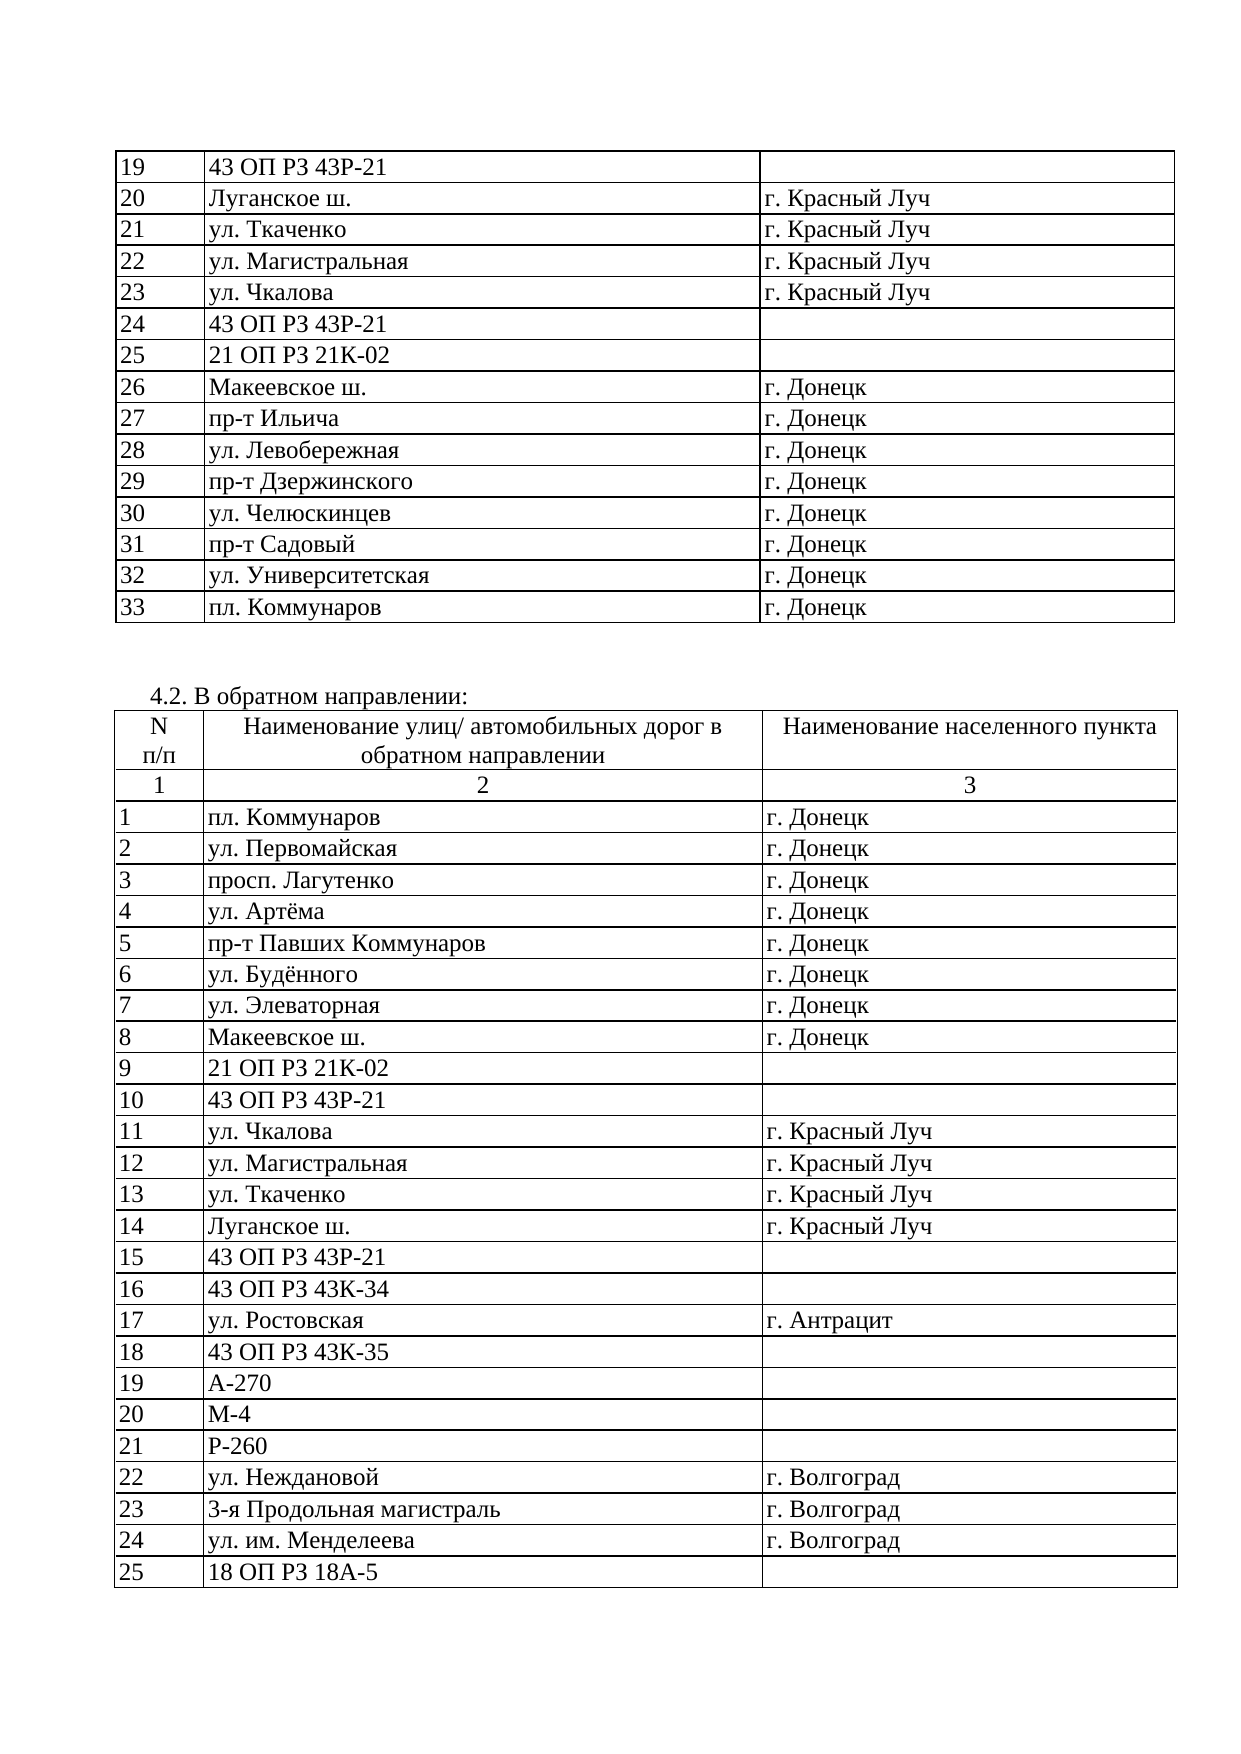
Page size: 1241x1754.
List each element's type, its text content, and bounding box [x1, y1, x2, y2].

table_header N п/п [115, 711, 203, 769]
table_cell ул. им. Менделеева [204, 1525, 762, 1555]
table_cell г. Красный Луч [763, 1209, 1177, 1241]
table_cell г. Донецк [761, 403, 1174, 433]
table_cell 21 [115, 1430, 203, 1461]
table_cell ул. Чкалова [205, 277, 759, 307]
table_cell [763, 1555, 1177, 1587]
table_cell ул. Магистральная [205, 246, 759, 276]
table_cell ул. Челюскинцев [205, 498, 759, 527]
table_cell ул. Ткаченко [204, 1179, 762, 1209]
table_cell Р-260 [204, 1431, 762, 1461]
table_cell 43 ОП РЗ 43Р-21 [204, 1242, 762, 1272]
table_cell 3-я Продольная магистраль [204, 1494, 762, 1524]
table_cell г. Донецк [763, 832, 1177, 863]
table_cell [763, 1083, 1177, 1115]
table_cell 18 ОП РЗ 18А-5 [204, 1557, 762, 1587]
table_cell 9 [115, 1053, 203, 1083]
table_cell ул. Ростовская [204, 1305, 762, 1335]
table_cell пл. Коммунаров [204, 802, 762, 832]
table_cell 16 [115, 1273, 203, 1303]
table_cell г. Антрацит [763, 1304, 1177, 1335]
table_cell 10 [115, 1084, 203, 1115]
table_cell 8 [115, 1021, 203, 1052]
table_cell г. Донецк [761, 435, 1174, 464]
table_cell г. Донецк [761, 592, 1174, 622]
table_cell 15 [115, 1242, 203, 1272]
table_header Наименование улиц/ автомобильных дорог в обратном направлении [204, 711, 762, 769]
table_cell [761, 152, 1174, 181]
table_cell просп. Лагутенко [204, 865, 762, 894]
table_cell Макеевское ш. [204, 1022, 762, 1052]
table_cell 25 [115, 1556, 203, 1587]
table_cell [763, 1335, 1177, 1366]
table_cell ул. Неждановой [204, 1462, 762, 1492]
table_cell 3 [763, 769, 1177, 800]
table_cell 25 [117, 340, 204, 370]
table_cell пр-т Дзержинского [205, 466, 759, 496]
table_cell 2 [115, 833, 203, 863]
table_cell 18 [115, 1336, 203, 1366]
table_cell ул. Ткаченко [205, 215, 759, 244]
table_cell г. Донецк [763, 800, 1177, 832]
table_cell 26 [117, 372, 204, 402]
table_cell [763, 1241, 1177, 1272]
table_cell пр-т Ильича [205, 403, 759, 433]
table_cell г. Донецк [761, 466, 1174, 496]
table_cell г. Красный Луч [761, 246, 1174, 276]
table_cell [763, 1366, 1177, 1398]
table_cell г. Донецк [763, 958, 1177, 989]
table_cell г. Красный Луч [763, 1146, 1177, 1178]
table_cell г. Красный Луч [761, 183, 1174, 213]
table_cell пл. Коммунаров [205, 592, 759, 622]
table_cell г. Донецк [761, 529, 1174, 559]
table_cell ул. Первомайская [204, 833, 762, 863]
table_cell г. Донецк [763, 989, 1177, 1020]
table_cell 19 [117, 152, 204, 181]
table_header Наименование населенного пункта [763, 711, 1177, 769]
table_cell пр-т Садовый [205, 529, 759, 559]
table_cell ул. Будённого [204, 959, 762, 989]
table_cell ул. Чкалова [204, 1116, 762, 1146]
table_cell г. Волгоград [763, 1492, 1177, 1524]
table_cell М-4 [204, 1400, 762, 1429]
table_cell 28 [117, 435, 204, 464]
table_cell 24 [117, 309, 204, 339]
table_cell г. Донецк [761, 498, 1174, 527]
table_cell [763, 1272, 1177, 1303]
table_cell 32 [117, 561, 204, 590]
table_cell 14 [115, 1210, 203, 1241]
table_cell 13 [115, 1179, 203, 1209]
table_cell 43 ОП РЗ 43Р-21 [204, 1085, 762, 1115]
table_cell г. Донецк [761, 372, 1174, 402]
table_cell г. Красный Луч [761, 277, 1174, 307]
table_cell 21 ОП РЗ 21К-02 [204, 1053, 762, 1083]
table_cell 21 ОП РЗ 21К-02 [205, 340, 759, 370]
table_cell г. Красный Луч [763, 1178, 1177, 1209]
table_cell ул. Артёма [204, 896, 762, 926]
table_cell 1 [115, 770, 203, 800]
table_cell 43 ОП РЗ 43К-34 [204, 1274, 762, 1303]
table_cell 22 [115, 1462, 203, 1492]
table_cell 1 [115, 801, 203, 832]
table_cell ул. Левобережная [205, 435, 759, 464]
table_cell 20 [117, 183, 204, 213]
table_cell 19 [115, 1368, 203, 1398]
table_cell 30 [117, 498, 204, 527]
table_cell 7 [115, 990, 203, 1020]
table_cell [761, 340, 1174, 370]
table_cell пр-т Павших Коммунаров [204, 928, 762, 957]
table_cell 24 [115, 1525, 203, 1555]
table_cell ул. Университетская [205, 561, 759, 590]
table_cell ул. Элеваторная [204, 991, 762, 1020]
table_cell [761, 309, 1174, 339]
table_cell ул. Магистральная [204, 1148, 762, 1178]
table_cell 23 [115, 1493, 203, 1524]
table_cell г. Донецк [761, 561, 1174, 590]
table_cell 20 [115, 1399, 203, 1429]
table_cell 22 [117, 246, 204, 276]
table_cell 23 [117, 277, 204, 307]
table_cell 12 [115, 1147, 203, 1178]
table_cell 21 [117, 215, 204, 244]
table_cell г. Донецк [763, 1020, 1177, 1052]
table_cell 5 [115, 927, 203, 957]
table_cell г. Донецк [763, 895, 1177, 926]
table_cell 43 ОП РЗ 43Р-21 [205, 309, 759, 339]
table_cell г. Донецк [763, 863, 1177, 894]
table_cell [763, 1429, 1177, 1461]
table_cell г. Донецк [763, 926, 1177, 957]
table_cell 2 [204, 770, 762, 800]
table_cell г. Волгоград [763, 1524, 1177, 1555]
text 4.2. В обратном направлении: [150, 681, 1090, 710]
table_cell г. Красный Луч [763, 1115, 1177, 1146]
table_cell Луганское ш. [204, 1211, 762, 1241]
table_cell 43 ОП РЗ 43К-35 [204, 1337, 762, 1366]
table_cell Луганское ш. [205, 183, 759, 213]
table_cell 6 [115, 959, 203, 989]
table_cell 4 [115, 896, 203, 926]
table_cell г. Волгоград [763, 1461, 1177, 1492]
table_cell 3 [115, 864, 203, 894]
table_cell г. Красный Луч [761, 215, 1174, 244]
table_cell 29 [117, 466, 204, 496]
table_cell Макеевское ш. [205, 372, 759, 402]
table_cell 27 [117, 403, 204, 433]
table_cell А-270 [204, 1368, 762, 1398]
table_cell 11 [115, 1116, 203, 1146]
table_cell 17 [115, 1305, 203, 1335]
table_cell 33 [117, 592, 204, 622]
table_cell [763, 1398, 1177, 1429]
table_cell 43 ОП РЗ 43Р-21 [205, 152, 759, 181]
table_cell [763, 1052, 1177, 1083]
table_cell 31 [117, 529, 204, 559]
